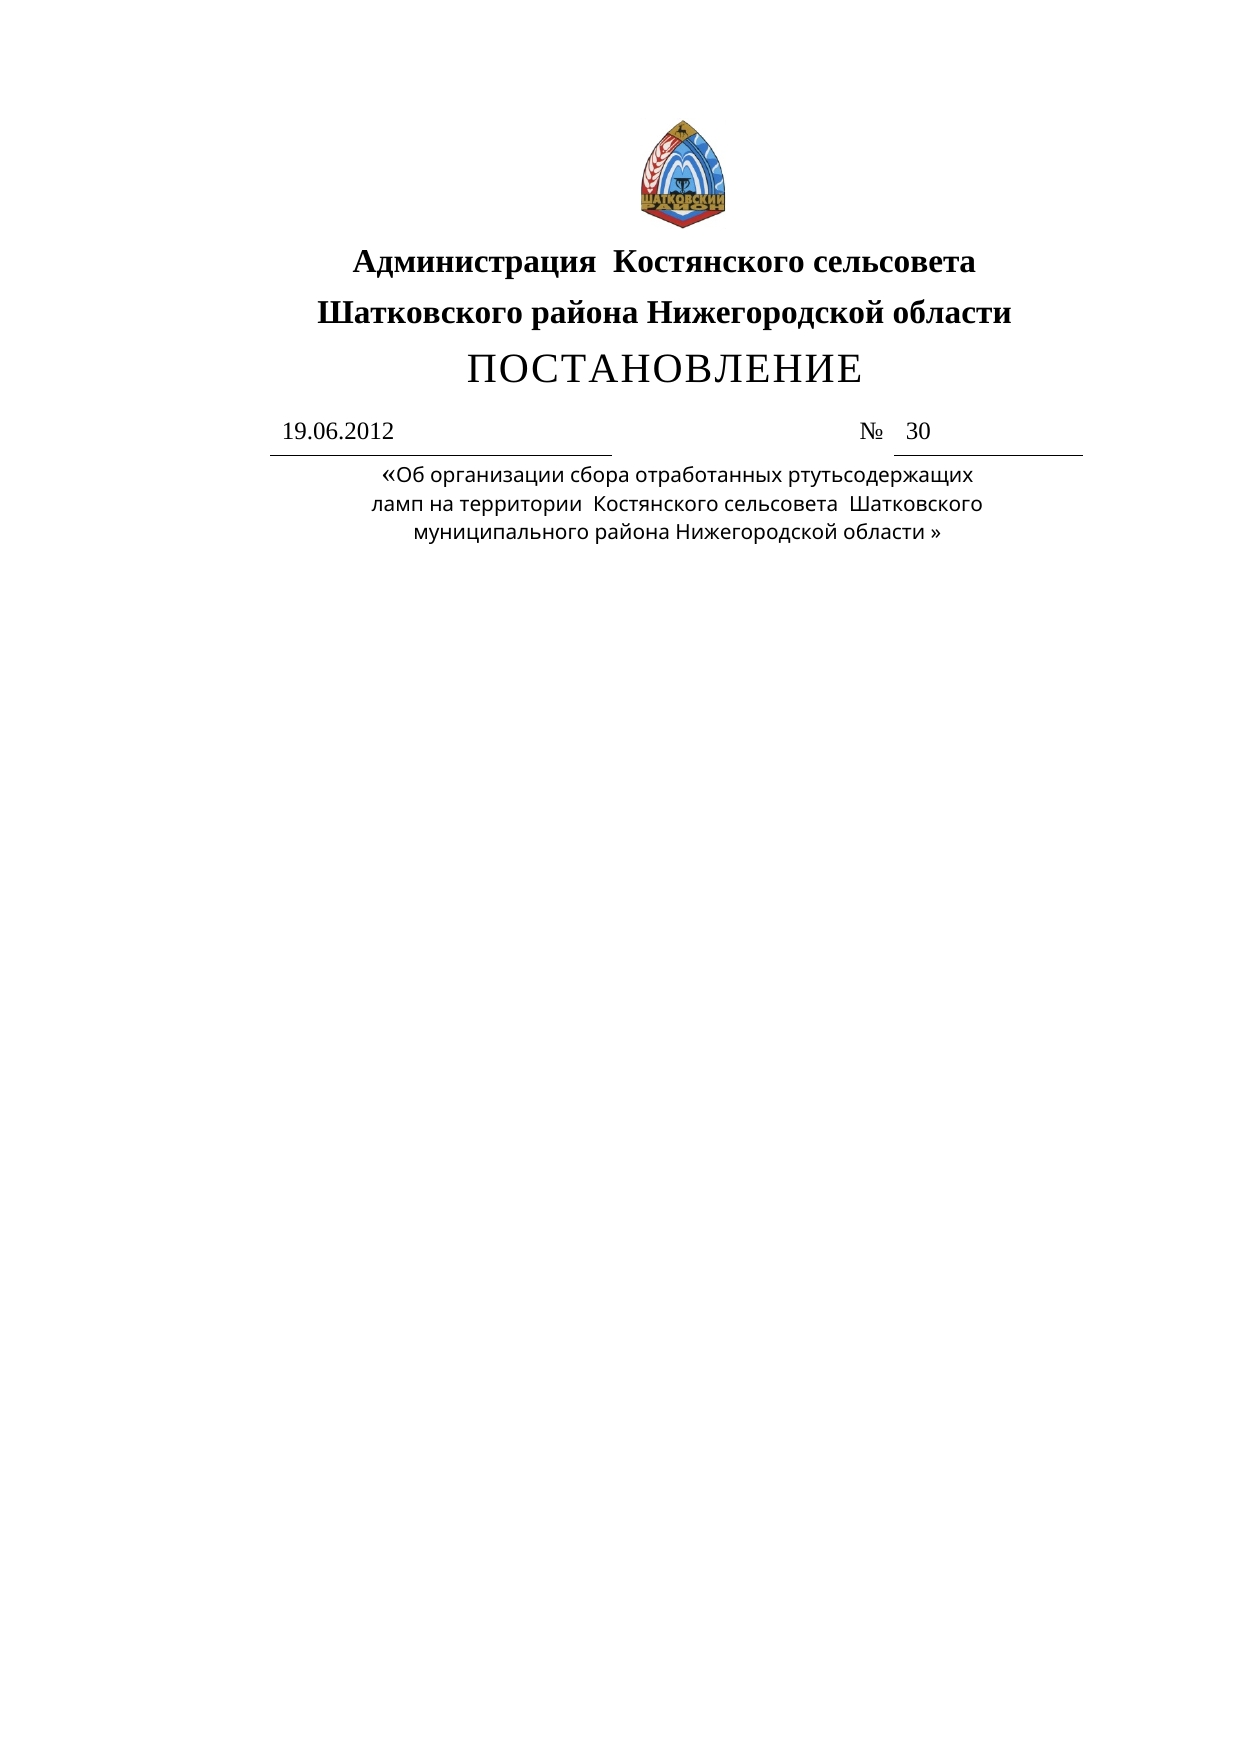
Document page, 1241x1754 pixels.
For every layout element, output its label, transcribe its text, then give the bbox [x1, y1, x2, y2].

subtitle Шатковского района Нижегородской области [177, 292, 1152, 331]
table_header 19.06.2012 [270, 416, 612, 454]
picture [639, 118, 726, 229]
table_header 30 [894, 416, 1083, 454]
subtitle Администрация Костянского сельсовета [177, 242, 1152, 280]
table_header № [612, 416, 894, 454]
subtitle ПОСТАНОВЛЕНИЕ [177, 343, 1152, 391]
table_cell «Об организации сбора отработанных ртутьсодержащих ламп на территории Костянского сельсовета Шатковского муниципального района Нижегородской области » [347, 455, 1008, 603]
